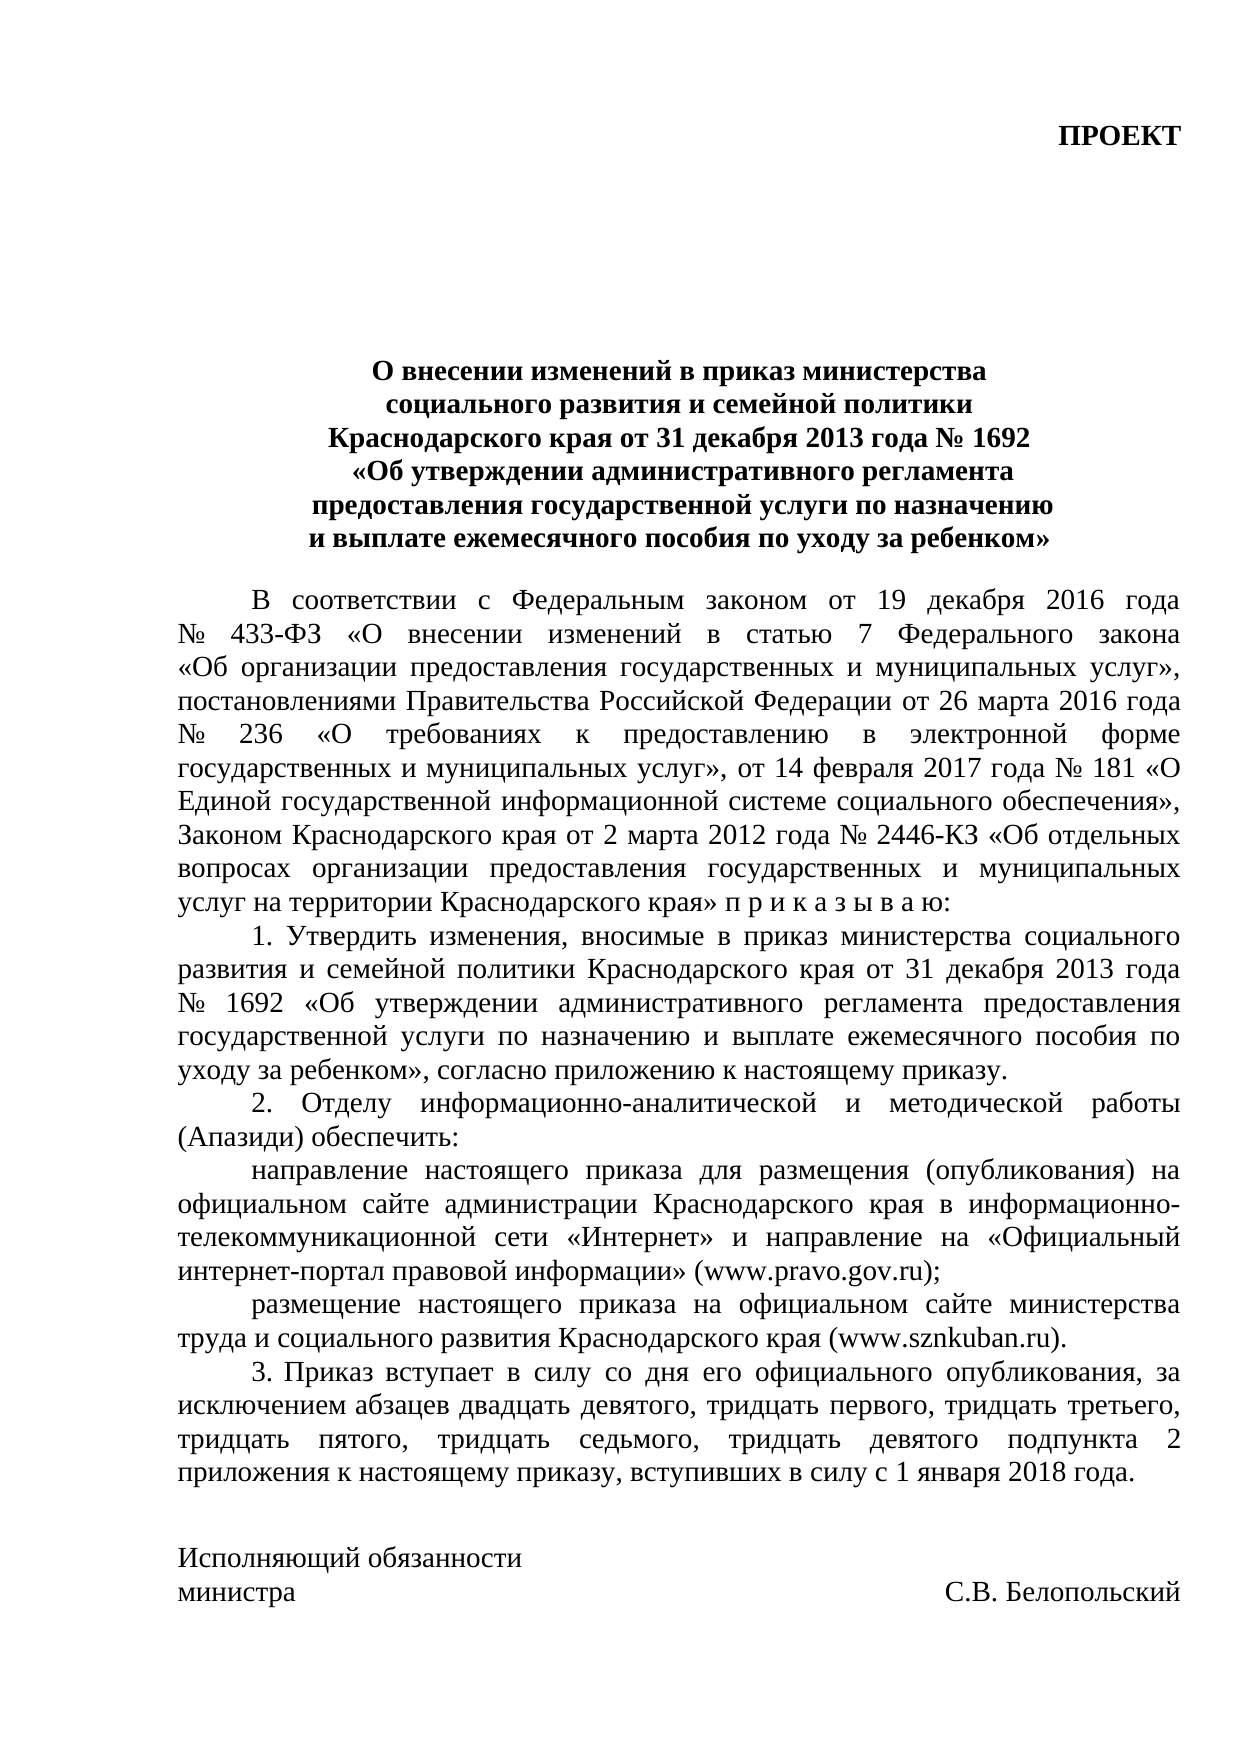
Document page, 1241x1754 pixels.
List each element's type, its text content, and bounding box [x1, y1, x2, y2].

text ПРОЕКТ [177, 118, 1181, 152]
text и выплате ежемесячного пособия по уходу за ребенком» [177, 521, 1181, 582]
text размещение настоящего приказа на официальном сайте министерства труда и социального развития Краснодарского края (www.sznkuban.ru). [177, 1287, 1181, 1354]
text предоставления государственной услуги по назначению [177, 487, 1181, 521]
text 3. Приказ вступает в силу со дня его официального опубликования, за исключением абзацев двадцать девятого, тридцать первого, тридцать третьего, тридцать пятого, тридцать седьмого, тридцать девятого подпункта 2 приложения к настоящему приказу, вступивших в силу с 1 января 2018 года. [177, 1354, 1181, 1488]
text 2. Отделу информационно-аналитической и методической работы (Апазиди) обеспечить: [177, 1085, 1181, 1152]
text социального развития и семейной политики [177, 386, 1181, 420]
text направление настоящего приказа для размещения (опубликования) на официальном сайте администрации Краснодарского края в информационно-телекоммуникационной сети «Интернет» и направление на «Официальный интернет-портал правовой информации» (www.pravo.gov.ru); [177, 1152, 1181, 1287]
text В соответствии с Федеральным законом от 19 декабря 2016 года № 433-ФЗ «О внесении изменений в статью 7 Федерального закона «Об организации предоставления государственных и муниципальных услуг», постановлениями Правительства Российской Федерации от 26 марта 2016 года № 236 «О требованиях к предоставлению в электронной форме государственных и муниципальных услуг», от 14 февраля 2017 года № 181 «О Единой государственной информационной системе социального обеспечения», Законом Краснодарского края от 2 марта 2012 года № 2446-КЗ «Об отдельных вопросах организации предоставления государственных и муниципальных услуг на территории Краснодарского края» п р и к а з ы в а ю: [177, 582, 1181, 918]
text министра С.В. Белопольский [177, 1574, 1181, 1608]
text «Об утверждении административного регламента [177, 453, 1181, 487]
text 1. Утвердить изменения, вносимые в приказ министерства социального развития и семейной политики Краснодарского края от 31 декабря 2013 года № 1692 «Об утверждении административного регламента предоставления государственной услуги по назначению и выплате ежемесячного пособия по уходу за ребенком», согласно приложению к настоящему приказу. [177, 918, 1181, 1085]
text О внесении изменений в приказ министерства [177, 353, 1181, 386]
text Краснодарского края от 31 декабря 2013 года № 1692 [177, 420, 1181, 453]
text Исполняющий обязанности [177, 1541, 1181, 1574]
